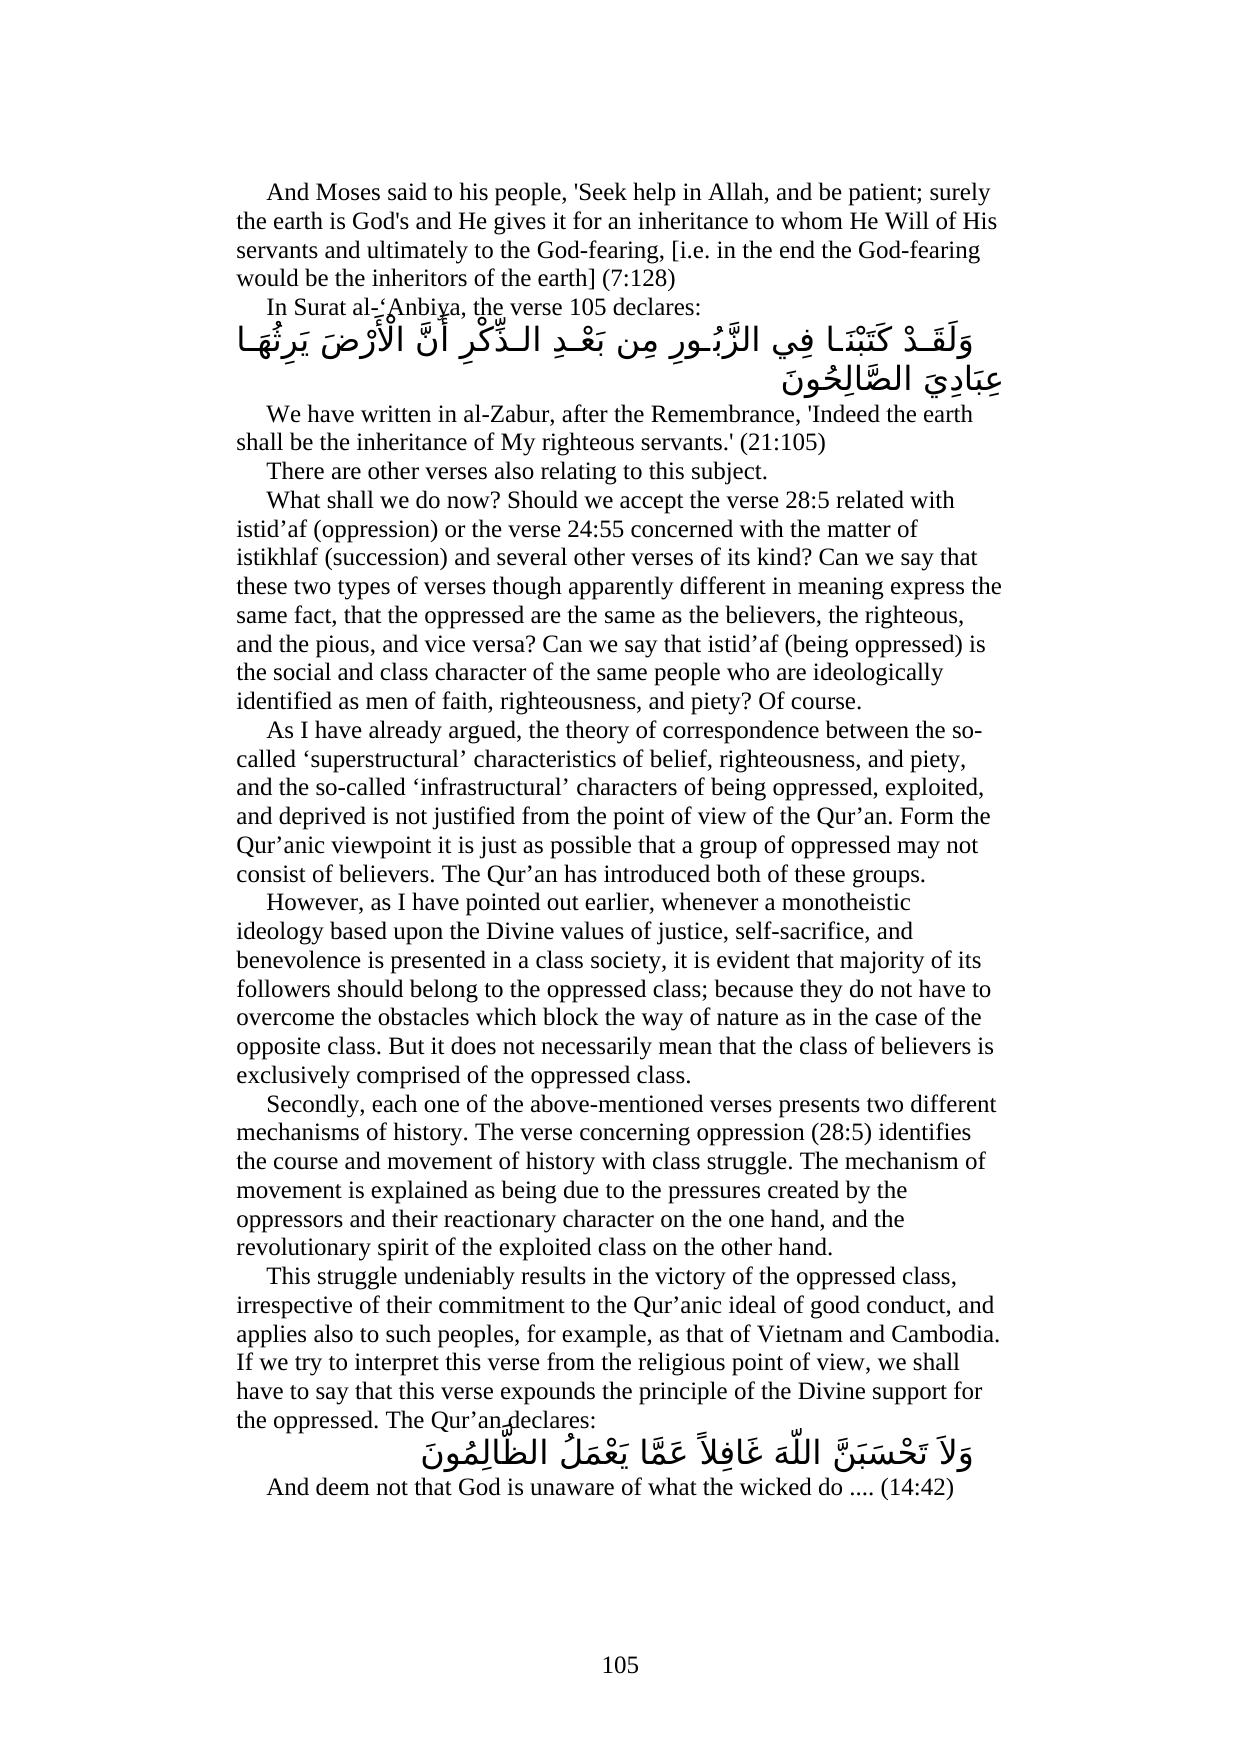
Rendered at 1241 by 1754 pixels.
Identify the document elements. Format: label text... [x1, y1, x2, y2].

text There are other verses also relating to this subject. [236, 456, 1004, 485]
text وَلَقَدْ كَتَبْنَا فِي الزَّبُورِ مِن بَعْدِ الذِّكْرِ أَنَّ الْأَرْضَ يَرِثُهَا عِبَادِيَ الصَّالِحُونَ [236, 321, 1004, 399]
text Secondly, each one of the above-mentioned verses presents two different mechanisms of history. The verse concerning oppression (28:5) identifies the course and movement of history with class struggle. The mechanism of movement is explained as being due to the pressures created by the oppressors and their reactionary character on the one hand, and the revolutionary spirit of the exploited class on the other hand. [236, 1089, 1004, 1261]
text This struggle undeniably results in the victory of the oppressed class, irrespective of their commitment to the Qur’anic ideal of good conduct, and applies also to such peoples, for example, as that of Vietnam and Cambodia. If we try to interpret this verse from the religious point of view, we shall have to say that this verse expounds the principle of the Divine support for the oppressed. The Qur’an declares: [236, 1261, 1004, 1434]
text And Moses said to his people, 'Seek help in Allah, and be patient; surely the earth is God's and He gives it for an inheritance to whom He Will of His servants and ultimately to the God-fearing, [i.e. in the end the God-fearing would be the inheritors of the earth] (7:128) [236, 177, 1004, 292]
text In Surat al-‘Anbiya, the verse 105 declares: [236, 292, 1004, 321]
text However, as I have pointed out earlier, whenever a monotheistic ideology based upon the Divine values of justice, self-sacrifice, and benevolence is presented in a class society, it is evident that majority of its followers should belong to the oppressed class; because they do not have to overcome the obstacles which block the way of nature as in the case of the opposite class. But it does not necessarily mean that the class of believers is exclusively comprised of the oppressed class. [236, 887, 1004, 1089]
text وَلاَ تَحْسَبَنَّ اللّهَ غَافِلاً عَمَّا يَعْمَلُ الظَّالِمُونَ [236, 1434, 1004, 1472]
text As I have already argued, the theory of correspondence between the so-called ‘superstructural’ characteristics of belief, righteousness, and piety, and the so-called ‘infrastructural’ characters of being oppressed, exploited, and deprived is not justified from the point of view of the Qur’an. Form the Qur’anic viewpoint it is just as possible that a group of oppressed may not consist of believers. The Qur’an has introduced both of these groups. [236, 715, 1004, 887]
text And deem not that God is unaware of what the wicked do .... (14:42) [236, 1472, 1004, 1501]
text We have written in al-Zabur, after the Remembrance, 'Indeed the earth shall be the inheritance of My righteous servants.' (21:105) [236, 399, 1004, 456]
text What shall we do now? Should we accept the verse 28:5 related with istid’af (oppression) or the verse 24:55 concerned with the matter of istikhlaf (succession) and several other verses of its kind? Can we say that these two types of verses though apparently different in meaning express the same fact, that the oppressed are the same as the believers, the righteous, and the pious, and vice versa? Can we say that istid’af (being oppressed) is the social and class character of the same people who are ideologically identified as men of faith, righteousness, and piety? Of course. [236, 485, 1004, 715]
